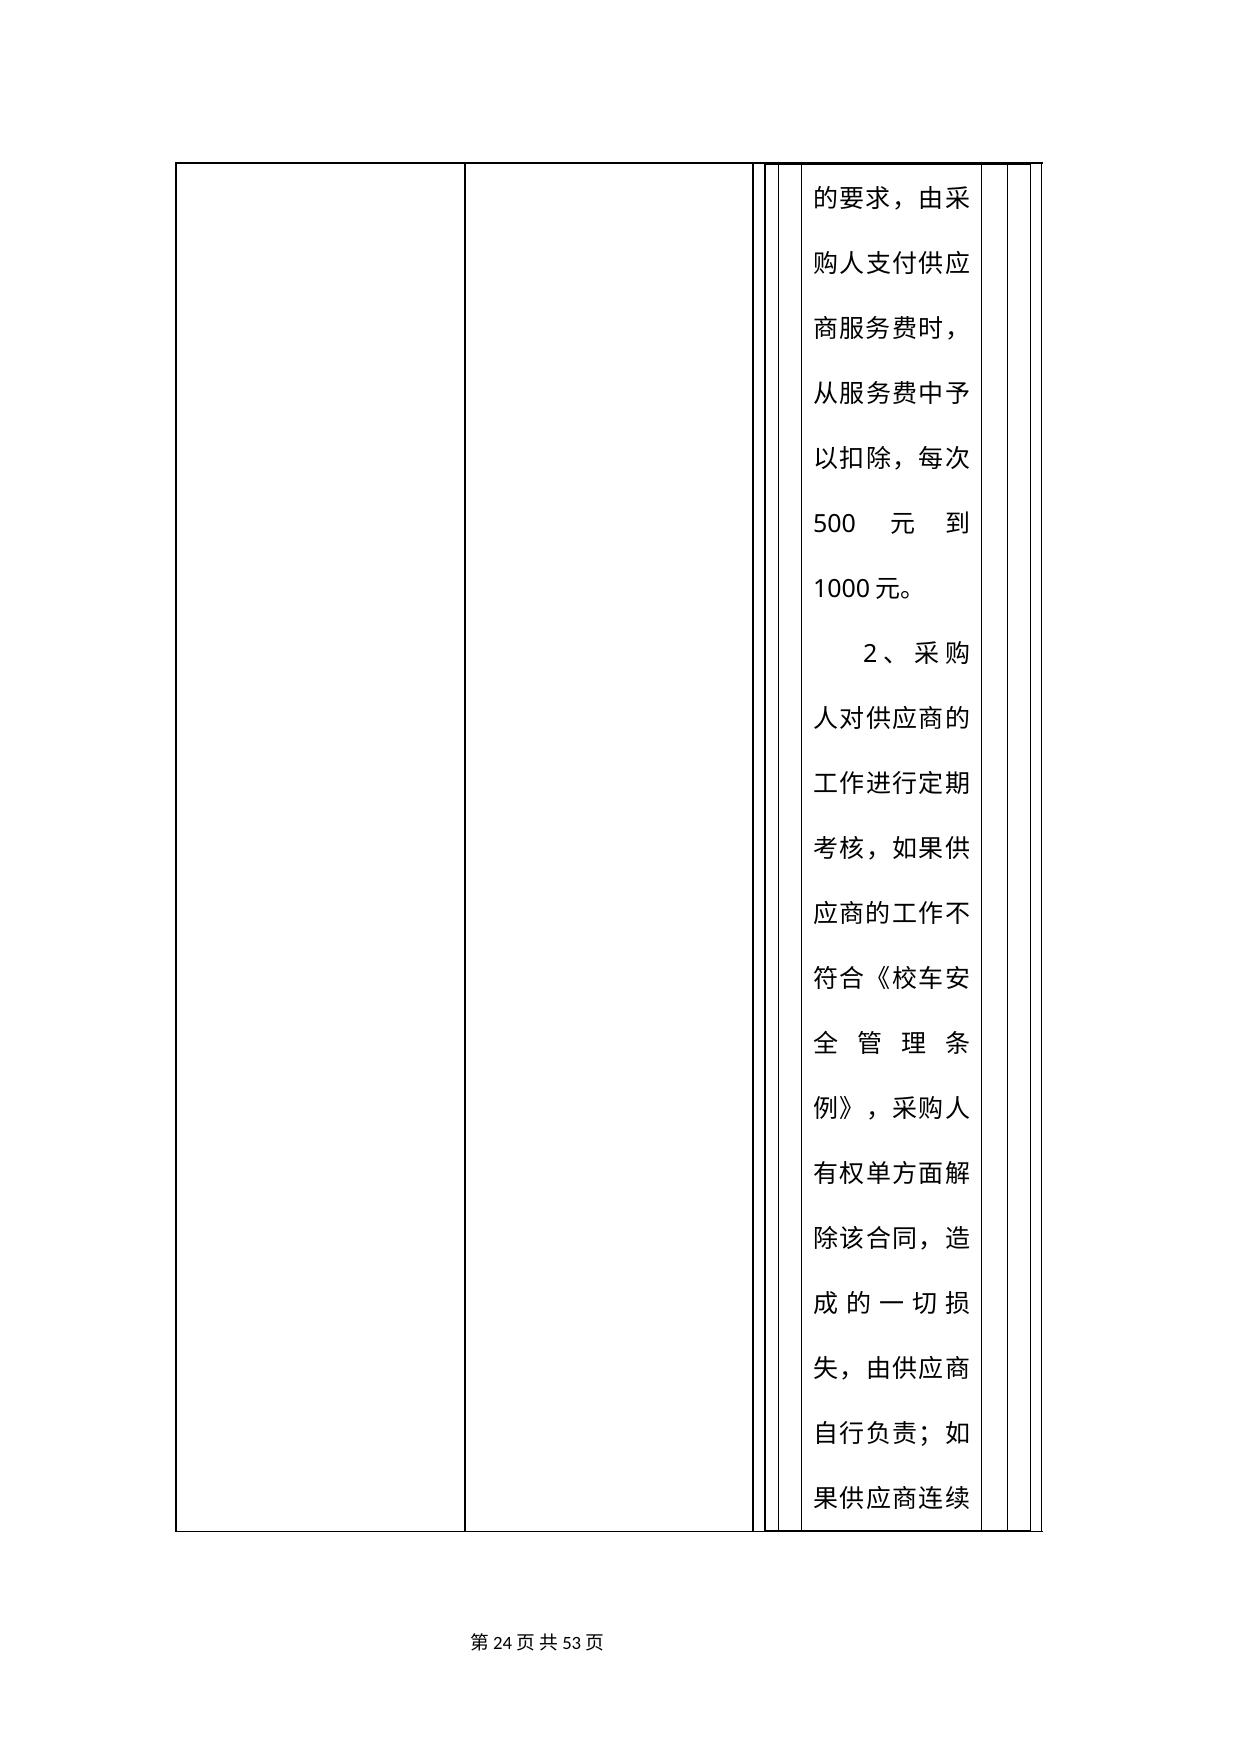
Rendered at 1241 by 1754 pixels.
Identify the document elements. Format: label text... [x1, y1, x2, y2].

table_cell 1 [177, 164, 464, 1531]
table_cell [802, 165, 981, 1530]
table_cell [1031, 164, 1041, 1531]
table_cell [466, 164, 752, 1531]
table_cell [779, 165, 801, 1530]
table_cell [982, 165, 1007, 1530]
table_cell [754, 164, 764, 1531]
table_cell [766, 165, 778, 1530]
table_cell [1008, 165, 1030, 1530]
